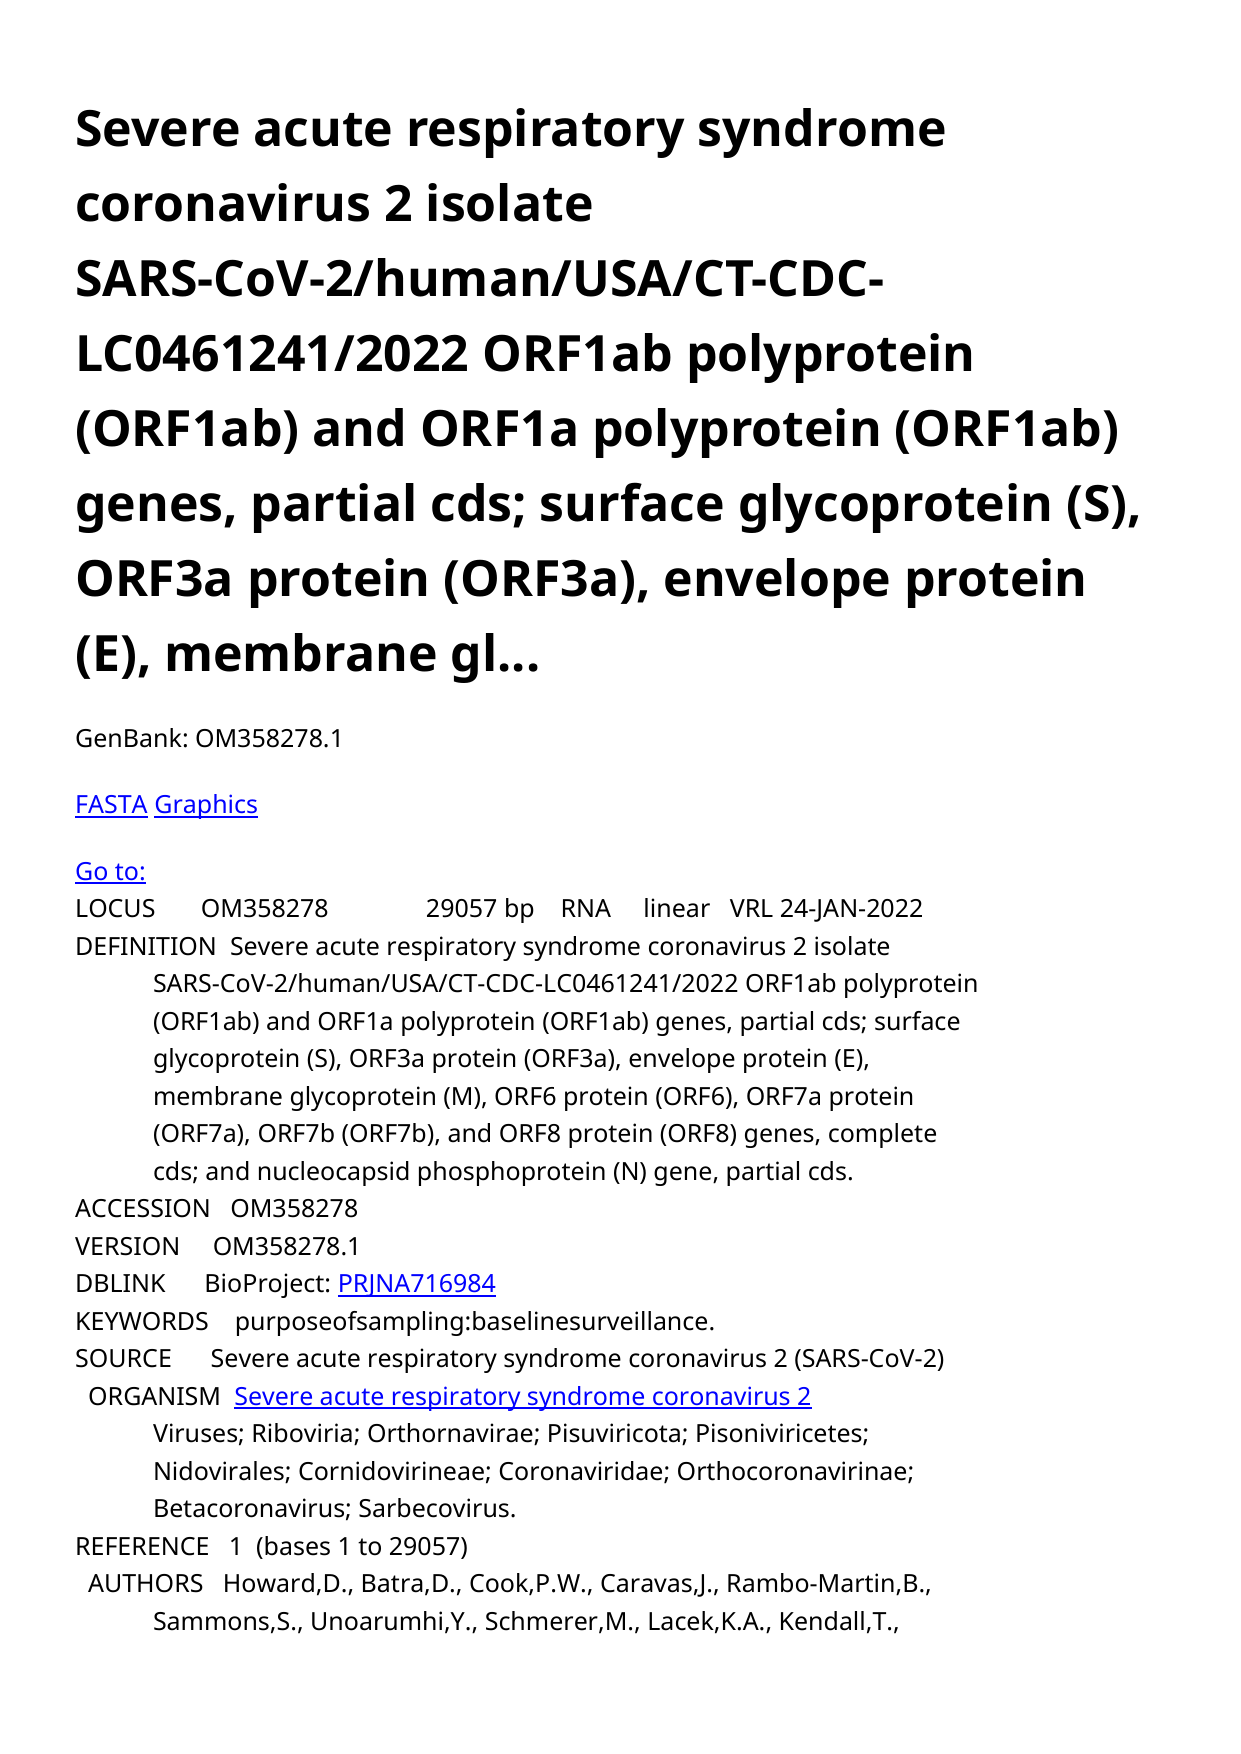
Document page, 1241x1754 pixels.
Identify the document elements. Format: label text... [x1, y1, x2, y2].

text ORGANISM Severe acute respiratory syndrome coronavirus 2 [75, 1377, 1165, 1414]
text Nidovirales; Cornidovirineae; Coronaviridae; Orthocoronavirinae; [75, 1452, 1165, 1489]
text SARS-CoV-2/human/USA/CT-CDC-LC0461241/2022 ORF1ab polyprotein [75, 964, 1165, 1002]
text LOCUS OM358278 29057 bp RNA linear VRL 24-JAN-2022 [75, 889, 1165, 927]
text Sammons,S., Unoarumhi,Y., Schmerer,M., Lacek,K.A., Kendall,T., [75, 1602, 1165, 1639]
text Betacoronavirus; Sarbecovirus. [75, 1489, 1165, 1527]
text (ORF1ab) and ORF1a polyprotein (ORF1ab) genes, partial cds; surface [75, 1002, 1165, 1039]
text KEYWORDS purposeofsampling:baselinesurveillance. [75, 1302, 1165, 1339]
text membrane glycoprotein (M), ORF6 protein (ORF6), ORF7a protein [75, 1077, 1165, 1114]
text Severe acute respiratory syndrome coronavirus 2 isolate SARS-CoV-2/human/USA/CT-CDC-LC0461241/2022 ORF1ab polyprotein (ORF1ab) and ORF1a polyprotein (ORF1ab) genes, partial cds; surface glycoprotein (S), ORF3a protein (ORF3a), envelope protein (E), membrane gl... [75, 89, 1165, 689]
text DBLINK BioProject: PRJNA716984 [75, 1264, 1165, 1302]
text DEFINITION Severe acute respiratory syndrome coronavirus 2 isolate [75, 927, 1165, 964]
text REFERENCE 1 (bases 1 to 29057) [75, 1527, 1165, 1564]
text SOURCE Severe acute respiratory syndrome coronavirus 2 (SARS-CoV-2) [75, 1339, 1165, 1377]
text glycoprotein (S), ORF3a protein (ORF3a), envelope protein (E), [75, 1039, 1165, 1077]
text Go to: [75, 852, 1165, 889]
text VERSION OM358278.1 [75, 1227, 1165, 1264]
text cds; and nucleocapsid phosphoprotein (N) gene, partial cds. [75, 1152, 1165, 1189]
text ACCESSION OM358278 [75, 1189, 1165, 1227]
text AUTHORS Howard,D., Batra,D., Cook,P.W., Caravas,J., Rambo-Martin,B., [75, 1564, 1165, 1602]
text (ORF7a), ORF7b (ORF7b), and ORF8 protein (ORF8) genes, complete [75, 1114, 1165, 1152]
text FASTA Graphics [75, 785, 1165, 823]
text GenBank: OM358278.1 [75, 719, 1165, 756]
text Viruses; Riboviria; Orthornavirae; Pisuviricota; Pisoniviricetes; [75, 1414, 1165, 1452]
